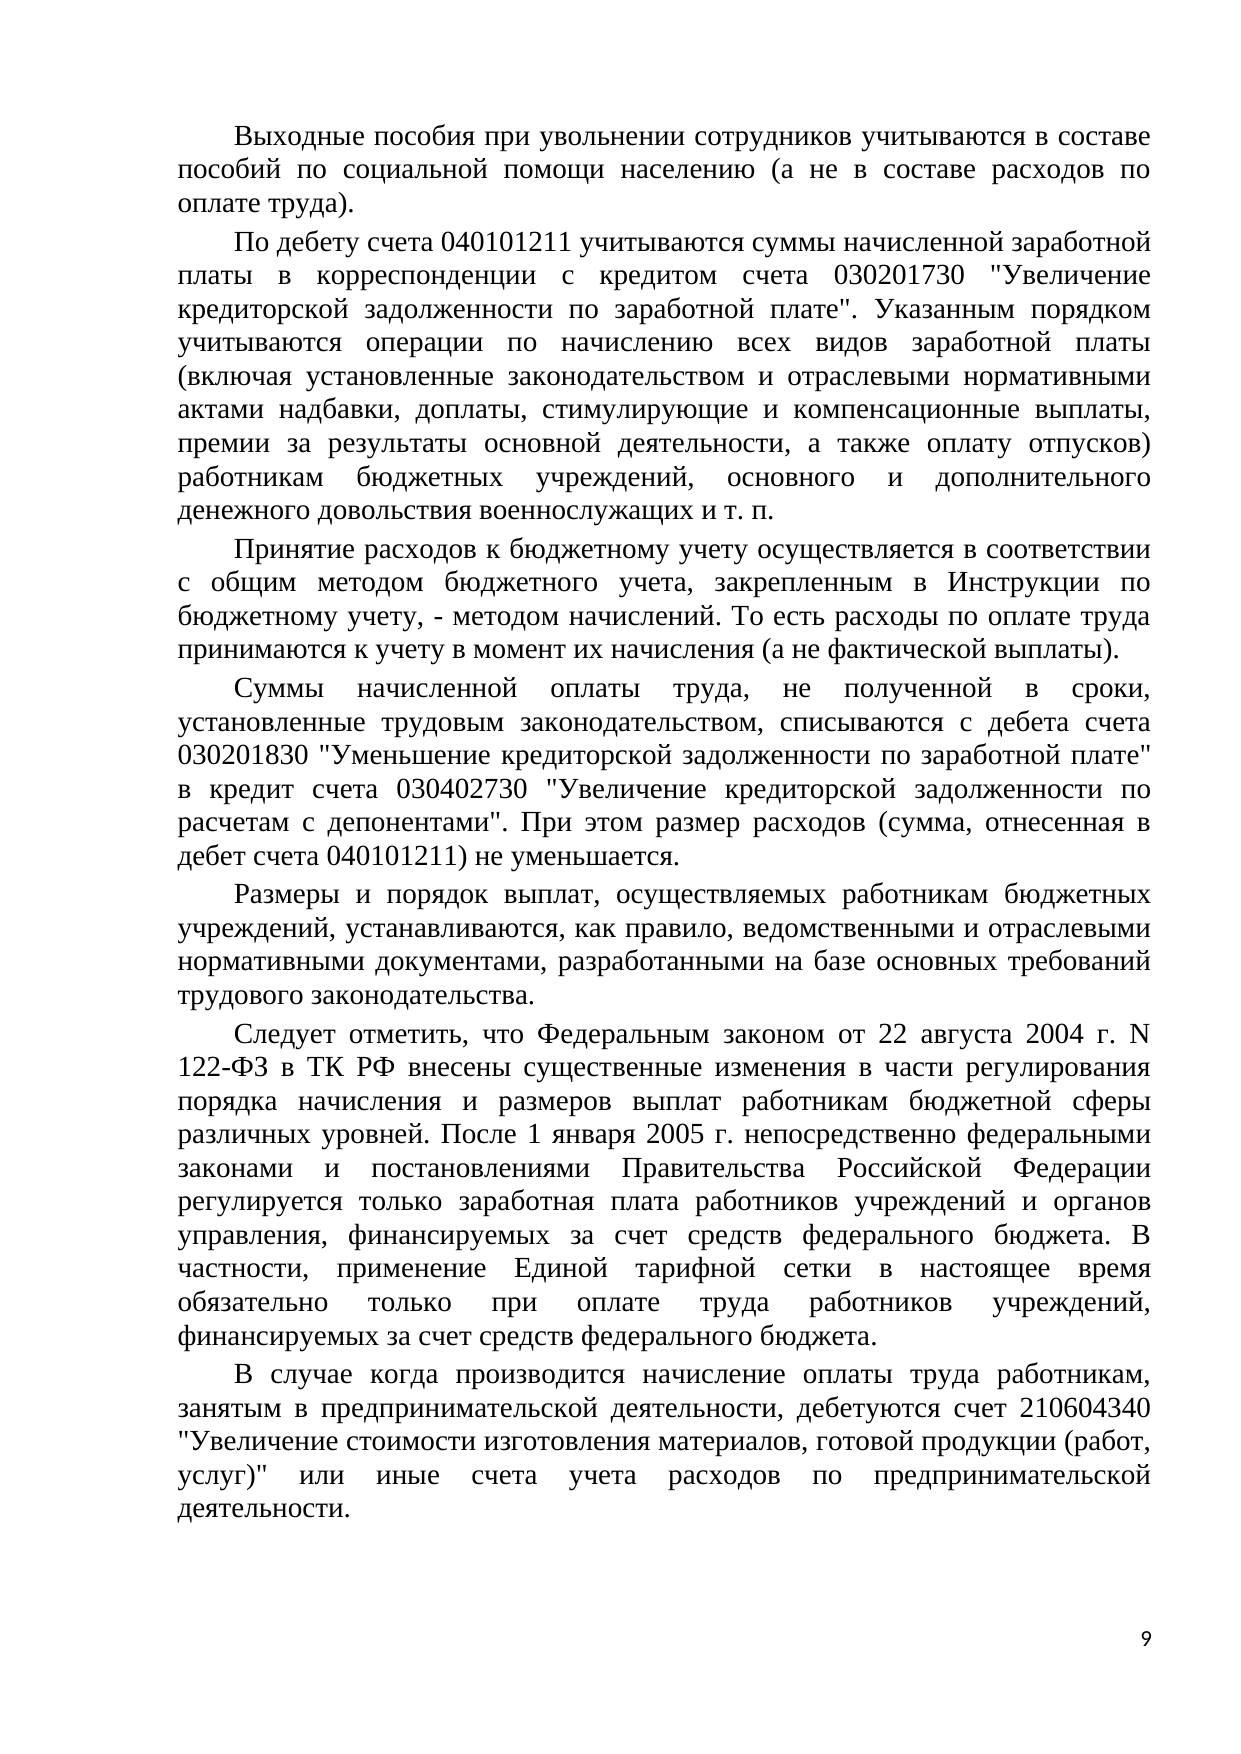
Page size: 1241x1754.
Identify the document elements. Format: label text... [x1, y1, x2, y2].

text Принятие расходов к бюджетному учету осуществляется в соответствии с общим методом бюджетного учета, закрепленным в Инструкции по бюджетному учету, - методом начислений. То есть расходы по оплате труда принимаются к учету в момент их начисления (а не фактической выплаты). [177, 531, 1152, 665]
text Выходные пособия при увольнении сотрудников учитываются в составе пособий по социальной помощи населению (а не в составе расходов по оплате труда). [177, 118, 1152, 219]
text Размеры и порядок выплат, осуществляемых работникам бюджетных учреждений, устанавливаются, как правило, ведомственными и отраслевыми нормативными документами, разработанными на базе основных требований трудового законодательства. [177, 876, 1152, 1011]
text Суммы начисленной оплаты труда, не полученной в сроки, установленные трудовым законодательством, списываются с дебета счета 030201830 "Уменьшение кредиторской задолженности по заработной плате" в кредит счета 030402730 "Увеличение кредиторской задолженности по расчетам с депонентами". При этом размер расходов (сумма, отнесенная в дебет счета 040101211) не уменьшается. [177, 670, 1152, 871]
text По дебету счета 040101211 учитываются суммы начисленной заработной платы в корреспонденции с кредитом счета 030201730 "Увеличение кредиторской задолженности по заработной плате". Указанным порядком учитываются операции по начислению всех видов заработной платы (включая установленные законодательством и отраслевыми нормативными актами надбавки, доплаты, стимулирующие и компенсационные выплаты, премии за результаты основной деятельности, а также оплату отпусков) работникам бюджетных учреждений, основного и дополнительного денежного довольствия военнослужащих и т. п. [177, 224, 1152, 526]
text Следует отметить, что Федеральным законом от 22 августа 2004 г. N 122-ФЗ в ТК РФ внесены существенные изменения в части регулирования порядка начисления и размеров выплат работникам бюджетной сферы различных уровней. После 1 января 2005 г. непосредственно федеральными законами и постановлениями Правительства Российской Федерации регулируется только заработная плата работников учреждений и органов управления, финансируемых за счет средств федерального бюджета. В частности, применение Единой тарифной сетки в настоящее время обязательно только при оплате труда работников учреждений, финансируемых за счет средств федерального бюджета. [177, 1016, 1152, 1351]
text В случае когда производится начисление оплаты труда работникам, занятым в предпринимательской деятельности, дебетуются счет 210604340 "Увеличение стоимости изготовления материалов, готовой продукции (работ, услуг)" или иные счета учета расходов по предпринимательской деятельности. [177, 1356, 1152, 1524]
